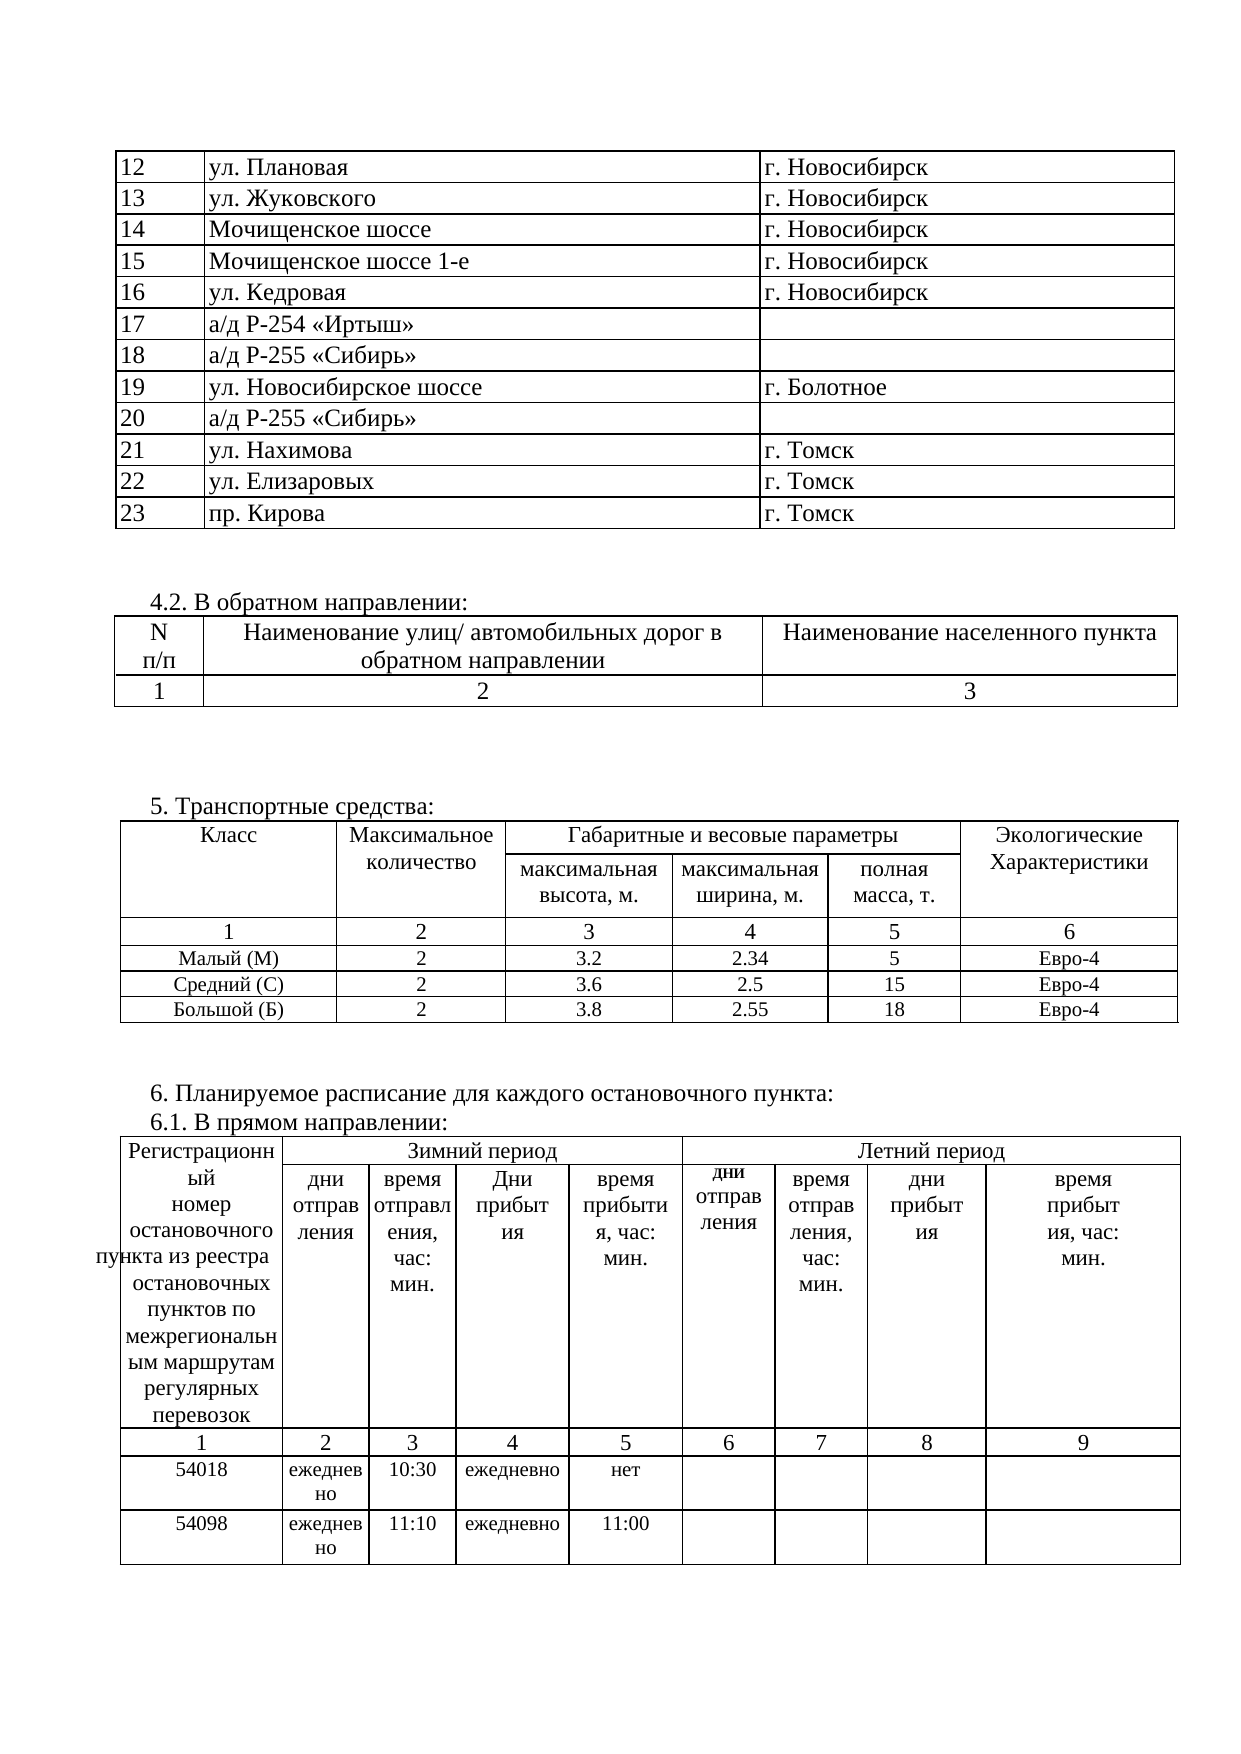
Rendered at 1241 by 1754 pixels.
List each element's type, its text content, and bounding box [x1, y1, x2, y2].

table_cell 5 [829, 918, 960, 944]
table_cell 10:30 [370, 1457, 455, 1509]
table_cell Дни прибыт ия [457, 1165, 568, 1427]
table_cell 13 [117, 183, 204, 213]
table_cell 5 [570, 1429, 682, 1455]
table_cell 2.55 [673, 997, 827, 1021]
table_cell 19 [117, 372, 204, 402]
table_header Габаритные и весовые параметры [506, 822, 960, 853]
table_cell 3 [506, 918, 672, 944]
table_header Зимний период [283, 1137, 682, 1163]
table_cell ДНИ отправ ления [683, 1165, 774, 1427]
table_cell г. Новосибирск [761, 183, 1174, 213]
table_cell ул. Плановая [205, 152, 759, 181]
table_cell 3 [370, 1429, 455, 1455]
table_cell 17 [117, 309, 204, 339]
table_cell время прибыти я, час: мин. [570, 1165, 682, 1427]
table_cell г. Томск [761, 498, 1174, 527]
table_header Наименование населенного пункта [763, 617, 1177, 674]
text 6. Планируемое расписание для каждого остановочного пункта: [150, 1078, 1090, 1107]
table_cell [987, 1457, 1180, 1509]
table_cell ежедневно [283, 1457, 368, 1509]
table_cell 16 [117, 277, 204, 307]
table_cell время прибыт ия, час: мин. [987, 1165, 1180, 1427]
table_header Максимальное количество [337, 822, 505, 917]
table_cell 11:00 [570, 1511, 682, 1564]
table_cell 18 [117, 340, 204, 370]
table_cell [683, 1511, 774, 1564]
table_cell г. Томск [761, 466, 1174, 496]
table_cell ул. Елизаровых [205, 466, 759, 496]
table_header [121, 1137, 282, 1427]
table_cell 5 [829, 946, 960, 970]
table_cell максимальная высота, м. [506, 855, 672, 917]
table_cell ул. Новосибирское шоссе [205, 372, 759, 402]
table_cell [761, 403, 1174, 433]
table_cell 1 [121, 918, 336, 944]
table_cell пр. Кирова [205, 498, 759, 527]
table_cell 11:10 [370, 1511, 455, 1564]
table_cell дни отправ ления [283, 1165, 368, 1427]
table_cell 1 [121, 1429, 282, 1455]
table_cell [776, 1457, 867, 1509]
text 4.2. В обратном направлении: [150, 587, 1090, 615]
table_cell 2 [337, 946, 505, 970]
table_cell 6 [683, 1429, 774, 1455]
table_cell 3 [763, 674, 1177, 706]
table_cell Евро-4 [961, 997, 1177, 1021]
table_cell время отправл ения, час: мин. [370, 1165, 455, 1427]
table_cell г. Новосибирск [761, 246, 1174, 276]
table_cell г. Новосибирск [761, 277, 1174, 307]
table_cell ежедневно [457, 1511, 568, 1564]
table_cell 2 [337, 972, 505, 996]
table_cell 8 [868, 1429, 985, 1455]
table_cell 22 [117, 466, 204, 496]
table_header Класс [121, 822, 336, 917]
table_cell 54018 [121, 1457, 282, 1509]
table_header Летний период [683, 1137, 1180, 1163]
table_cell Мочищенское шоссе 1-е [205, 246, 759, 276]
table_cell 3.2 [506, 946, 672, 970]
table_cell 3.6 [506, 972, 672, 996]
table_cell 21 [117, 435, 204, 464]
table_cell [761, 340, 1174, 370]
table_cell максимальная ширина, м. [673, 855, 827, 917]
table_cell а/д Р-255 «Сибирь» [205, 403, 759, 433]
table_cell [776, 1511, 867, 1564]
table_cell г. Новосибирск [761, 152, 1174, 181]
table_cell 12 [117, 152, 204, 181]
text 5. Транспортные средства: [150, 791, 1090, 820]
table_cell 3.8 [506, 997, 672, 1021]
table_cell 23 [117, 498, 204, 527]
table_cell время отправ ления, час: мин. [776, 1165, 867, 1427]
table_cell 14 [117, 215, 204, 244]
table_cell ул. Кедровая [205, 277, 759, 307]
table_cell [868, 1511, 985, 1564]
table_cell [987, 1511, 1180, 1564]
table_cell ежедневно [283, 1511, 368, 1564]
table_header Наименование улиц/ автомобильных дорог в обратном направлении [204, 617, 762, 674]
table_cell [683, 1457, 774, 1509]
table_cell 20 [117, 403, 204, 433]
table_cell 9 [987, 1429, 1180, 1455]
table_cell [761, 309, 1174, 339]
table_cell 15 [829, 972, 960, 996]
table_cell 2 [337, 918, 505, 944]
table_cell ул. Жуковского [205, 183, 759, 213]
table_cell [868, 1457, 985, 1509]
table_cell Большой (Б) [121, 997, 336, 1021]
text 6.1. В прямом направлении: [150, 1107, 1090, 1136]
table_cell 2 [337, 997, 505, 1021]
table_cell 2 [283, 1429, 368, 1455]
table_cell 1 [115, 675, 203, 706]
table_cell 15 [117, 246, 204, 276]
table_cell г. Томск [761, 435, 1174, 464]
table_cell нет [570, 1457, 682, 1509]
table_cell Евро-4 [961, 946, 1177, 970]
table_cell 54098 [121, 1511, 282, 1564]
table_cell Малый (М) [121, 946, 336, 970]
table_cell 4 [457, 1429, 568, 1455]
table_cell ежедневно [457, 1457, 568, 1509]
table_header N п/п [115, 617, 203, 674]
table_cell Мочищенское шоссе [205, 215, 759, 244]
table_cell ул. Нахимова [205, 435, 759, 464]
table_cell а/д Р-255 «Сибирь» [205, 340, 759, 370]
table_cell а/д Р-254 «Иртыш» [205, 309, 759, 339]
table_cell Средний (С) [121, 972, 336, 996]
table_cell дни прибыт ия [868, 1165, 985, 1427]
table_cell 4 [673, 918, 827, 944]
table_cell полная масса, т. [829, 855, 960, 917]
table_cell 2 [204, 676, 762, 706]
table_cell 2.34 [673, 946, 827, 970]
table_header Экологические Характеристики [961, 822, 1177, 917]
table_cell г. Болотное [761, 372, 1174, 402]
table_cell 18 [829, 997, 960, 1021]
table_cell 7 [776, 1429, 867, 1455]
table_cell г. Новосибирск [761, 215, 1174, 244]
table_cell 2.5 [673, 972, 827, 996]
table_cell 6 [961, 918, 1177, 944]
table_cell Евро-4 [961, 972, 1177, 996]
